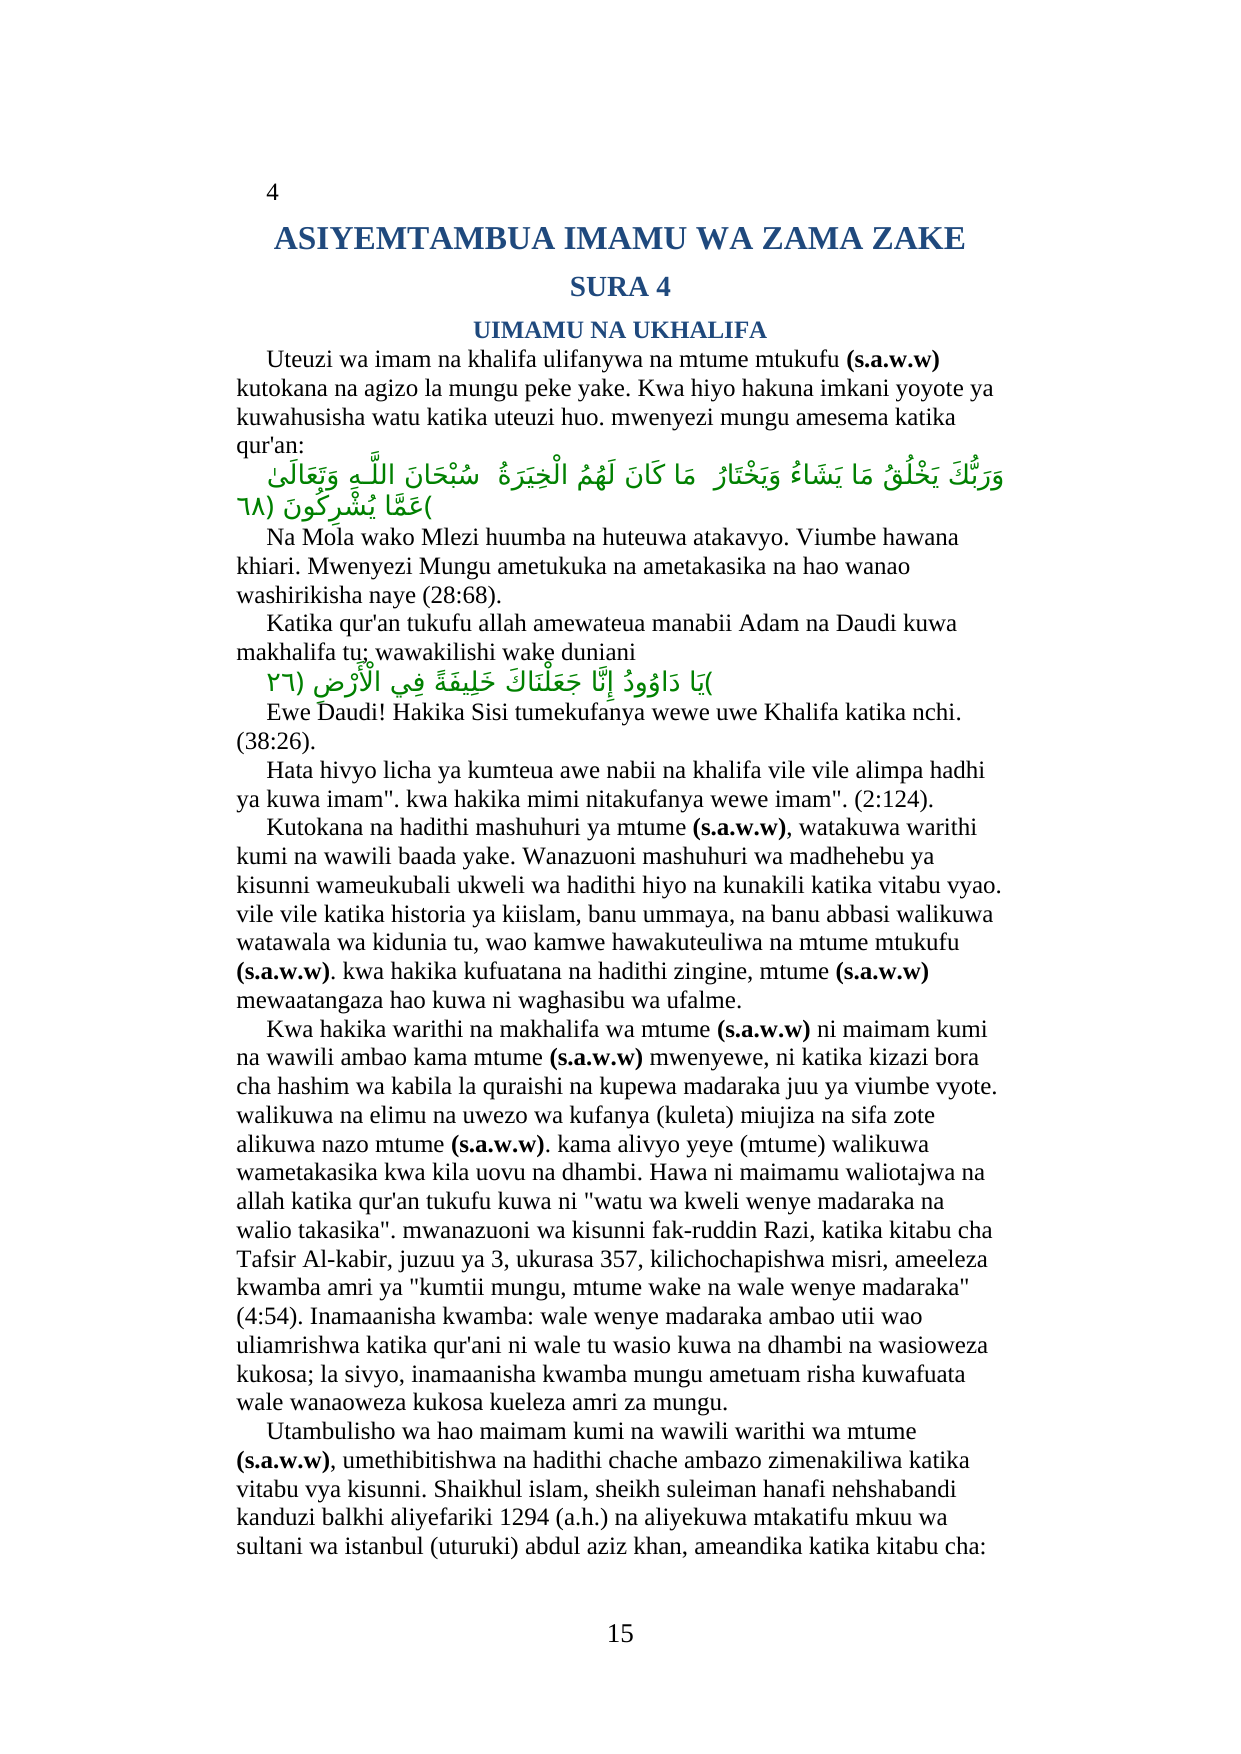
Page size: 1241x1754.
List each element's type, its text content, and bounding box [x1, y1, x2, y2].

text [236, 1416, 1004, 1560]
text Kwa hakika warithi na makhalifa wa mtume (s.a.w.w) ni maimam kumi na wawili ambao kama mtume (s.a.w.w) mwenyewe, ni katika kizazi bora cha hashim wa kabila la quraishi na kupewa madaraka juu ya viumbe vyote. walikuwa na elimu na uwezo wa kufanya (kuleta) miujiza na sifa zote alikuwa nazo mtume (s.a.w.w). kama alivyo yeye (mtume) walikuwa wametakasika kwa kila uovu na dhambi. Hawa ni maimamu waliotajwa na allah katika qur'an tukufu kuwa ni "watu wa kweli wenye madaraka na walio takasika". mwanazuoni wa kisunni fak-ruddin Razi, katika kitabu cha Tafsir Al-kabir, juzuu ya 3, ukurasa 357, kilichochapishwa misri, ameeleza kwamba amri ya "kumtii mungu, mtume wake na wale wenye madaraka" (4:54). Inamaanisha kwamba: wale wenye madaraka ambao utii wao uliamrishwa katika qur'ani ni wale tu wasio kuwa na dhambi na wasioweza kukosa; la sivyo, inamaanisha kwamba mungu ametuam risha kuwafuata wale wanaoweza kukosa kueleza amri za mungu. [236, 1014, 1004, 1416]
text Na Mola wako Mlezi huumba na huteuwa atakavyo. Viumbe hawana khiari. Mwenyezi Mungu ametukuka na ametakasika na hao wanao washirikisha naye (28:68). [236, 522, 1004, 608]
text Kutokana na hadithi mashuhuri ya mtume (s.a.w.w), watakuwa warithi kumi na wawili baada yake. Wanazuoni mashuhuri wa madhehebu ya kisunni wameukubali ukweli wa hadithi hiyo na kunakili katika vitabu vyao. vile vile katika historia ya kiislam, banu ummaya, na banu abbasi walikuwa watawala wa kidunia tu, wao kamwe hawakuteuliwa na mtume mtukufu (s.a.w.w). kwa hakika kufuatana na hadithi zingine, mtume (s.a.w.w) mewaatangaza hao kuwa ni waghasibu wa ufalme. [236, 812, 1004, 1014]
text يَا دَاوُودُ إِنَّا جَعَلْنَاكَ خَلِيفَةً فِي الْأَرْضِ ﴿٢٦﴾ [236, 666, 1004, 697]
subtitle SURA 4 [236, 269, 1004, 303]
subtitle UIMAMU NA UKHALIFA [236, 315, 1004, 344]
text Katika qur'an tukufu allah amewateua manabii Adam na Daudi kuwa makhalifa tu; wawakilishi wake duniani [236, 608, 1004, 666]
subtitle ASIYEMTAMBUA IMAMU WA ZAMA ZAKE [236, 218, 1004, 257]
text Uteuzi wa imam na khalifa ulifanywa na mtume mtukufu (s.a.w.w) kutokana na agizo la mungu peke yake. Kwa hiyo hakuna imkani yoyote ya kuwahusisha watu katika uteuzi huo. mwenyezi mungu amesema katika qur'an: [236, 344, 1004, 459]
text 4 [236, 177, 1004, 206]
text Ewe Daudi! Hakika Sisi tumekufanya wewe uwe Khalifa katika nchi. (38:26). [236, 697, 1004, 755]
text Hata hivyo licha ya kumteua awe nabii na khalifa vile vile alimpa hadhi ya kuwa imam". kwa hakika mimi nitakufanya wewe imam". (2:124). [236, 755, 1004, 812]
text وَرَبُّكَ يَخْلُقُ مَا يَشَاءُ وَيَخْتَارُ مَا كَانَ لَهُمُ الْخِيَرَةُ سُبْحَانَ اللَّـهِ وَتَعَالَىٰ عَمَّا يُشْرِكُونَ ﴿٦٨﴾ [236, 459, 1004, 522]
